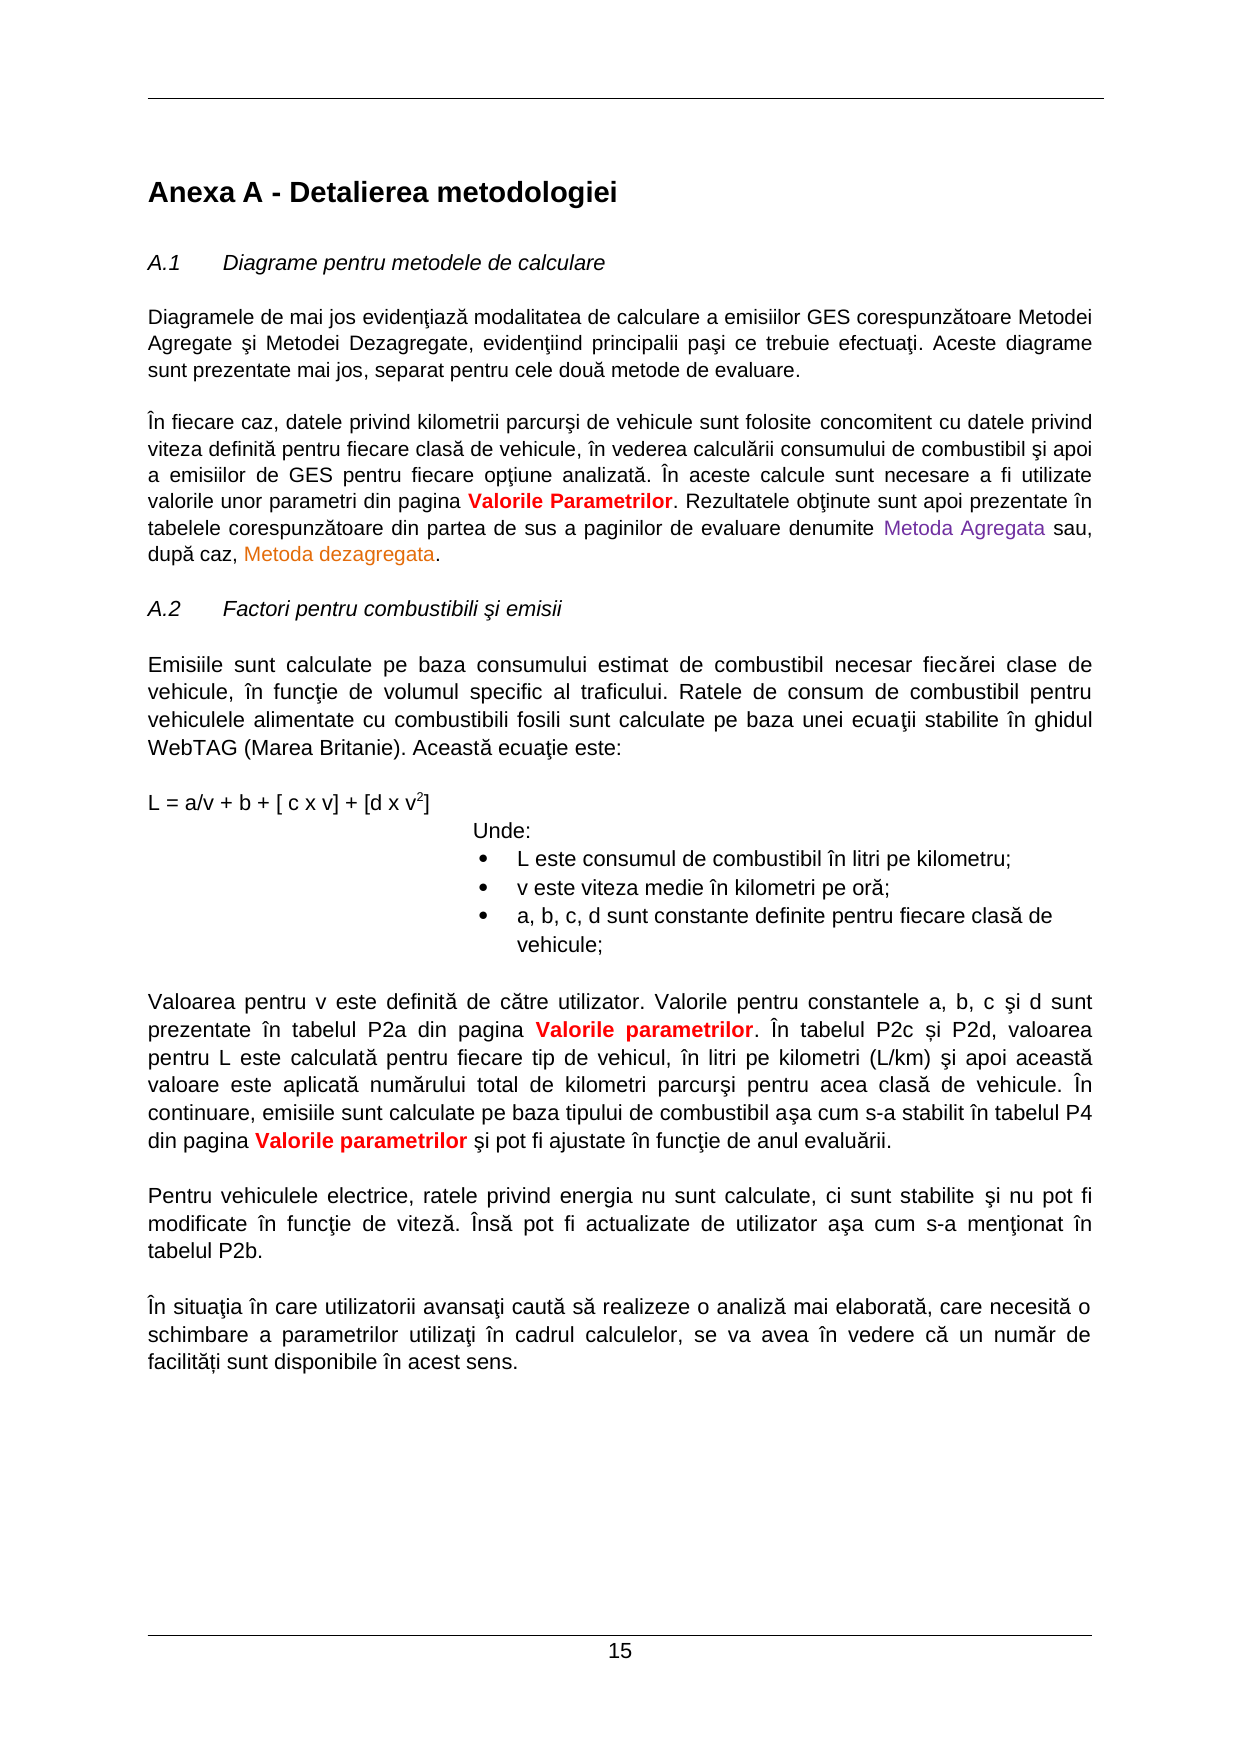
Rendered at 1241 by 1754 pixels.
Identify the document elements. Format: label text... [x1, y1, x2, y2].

text În fiecare caz, datele privind kilometrii parcurşi de vehicule sunt folosite concomitent cu datele privind viteza definită pentru fiecare clasă de vehicule, în vederea calculării consumului de combustibil şi apoi a emisiilor de GES pentru fiecare opţiune analizată. În aceste calcule sunt necesare a fi utilizate valorile unor parametri din pagina Valorile Parametrilor. Rezultatele obţinute sunt apoi prezentate în tabelele corespunzătoare din partea de sus a paginilor de evaluare denumite Metoda Agregata sau, după caz, Metoda dezagregata. [148, 410, 1092, 566]
text Valoarea pentru v este definită de către utilizator. Valorile pentru constantele a, b, c şi d sunt prezentate în tabelul P2a din pagina Valorile parametrilor. În tabelul P2c și P2d, valoarea pentru L este calculată pentru fiecare tip de vehicul, în litri pe kilometri (L/km) şi apoi această valoare este aplicată numărului total de kilometri parcurşi pentru acea clasă de vehicule. În continuare, emisiile sunt calculate pe baza tipului de combustibil aşa cum s-a stabilit în tabelul P4 din pagina Valorile parametrilor şi pot fi ajustate în funcţie de anul evaluării. [148, 989, 1092, 1153]
text Diagramele de mai jos evidenţiază modalitatea de calculare a emisiilor GES corespunzătoare Metodei Agregate şi Metodei Dezagregate, evidenţiind principalii paşi ce trebuie efectuaţi. Aceste diagrame sunt prezentate mai jos, separat pentru cele două metode de evaluare. [148, 305, 1092, 381]
text Unde: [398, 818, 1092, 843]
text Emisiile sunt calculate pe baza consumului estimat de combustibil necesar fiecărei clase de vehicule, în funcţie de volumul specific al traficului. Ratele de consum de combustibil pentru vehiculele alimentate cu combustibili fosili sunt calculate pe baza unei ecuaţii stabilite în ghidul WebTAG (Marea Britanie). Această ecuaţie este: [148, 651, 1092, 760]
list a, b, c, d sunt constante definite pentru fiecare clasă de vehicule; [479, 903, 1092, 957]
list L este consumul de combustibil în litri pe kilometru; [479, 845, 1092, 871]
text Pentru vehiculele electrice, ratele privind energia nu sunt calculate, ci sunt stabilite şi nu pot fi modificate în funcţie de viteză. Însă pot fi actualizate de utilizator aşa cum s-a menţionat în tabelul P2b. [148, 1183, 1092, 1263]
text În situaţia în care utilizatorii avansaţi caută să realizeze o analiză mai elaborată, care necesită o schimbare a parametrilor utilizaţi în cadrul calculelor, se va avea în vedere că un număr de facilități sunt disponibile în acest sens. [148, 1294, 1092, 1374]
text L = a/v + b + [ c x v] + [d x v2] [148, 790, 1092, 815]
list v este viteza medie în kilometri pe oră; [479, 874, 1092, 899]
text A.2 Factori pentru combustibili şi emisii [148, 596, 1092, 621]
text A.1 Diagrame pentru metodele de calculare [148, 249, 1092, 274]
list Anexa A - Detalierea metodologiei [148, 175, 1092, 208]
